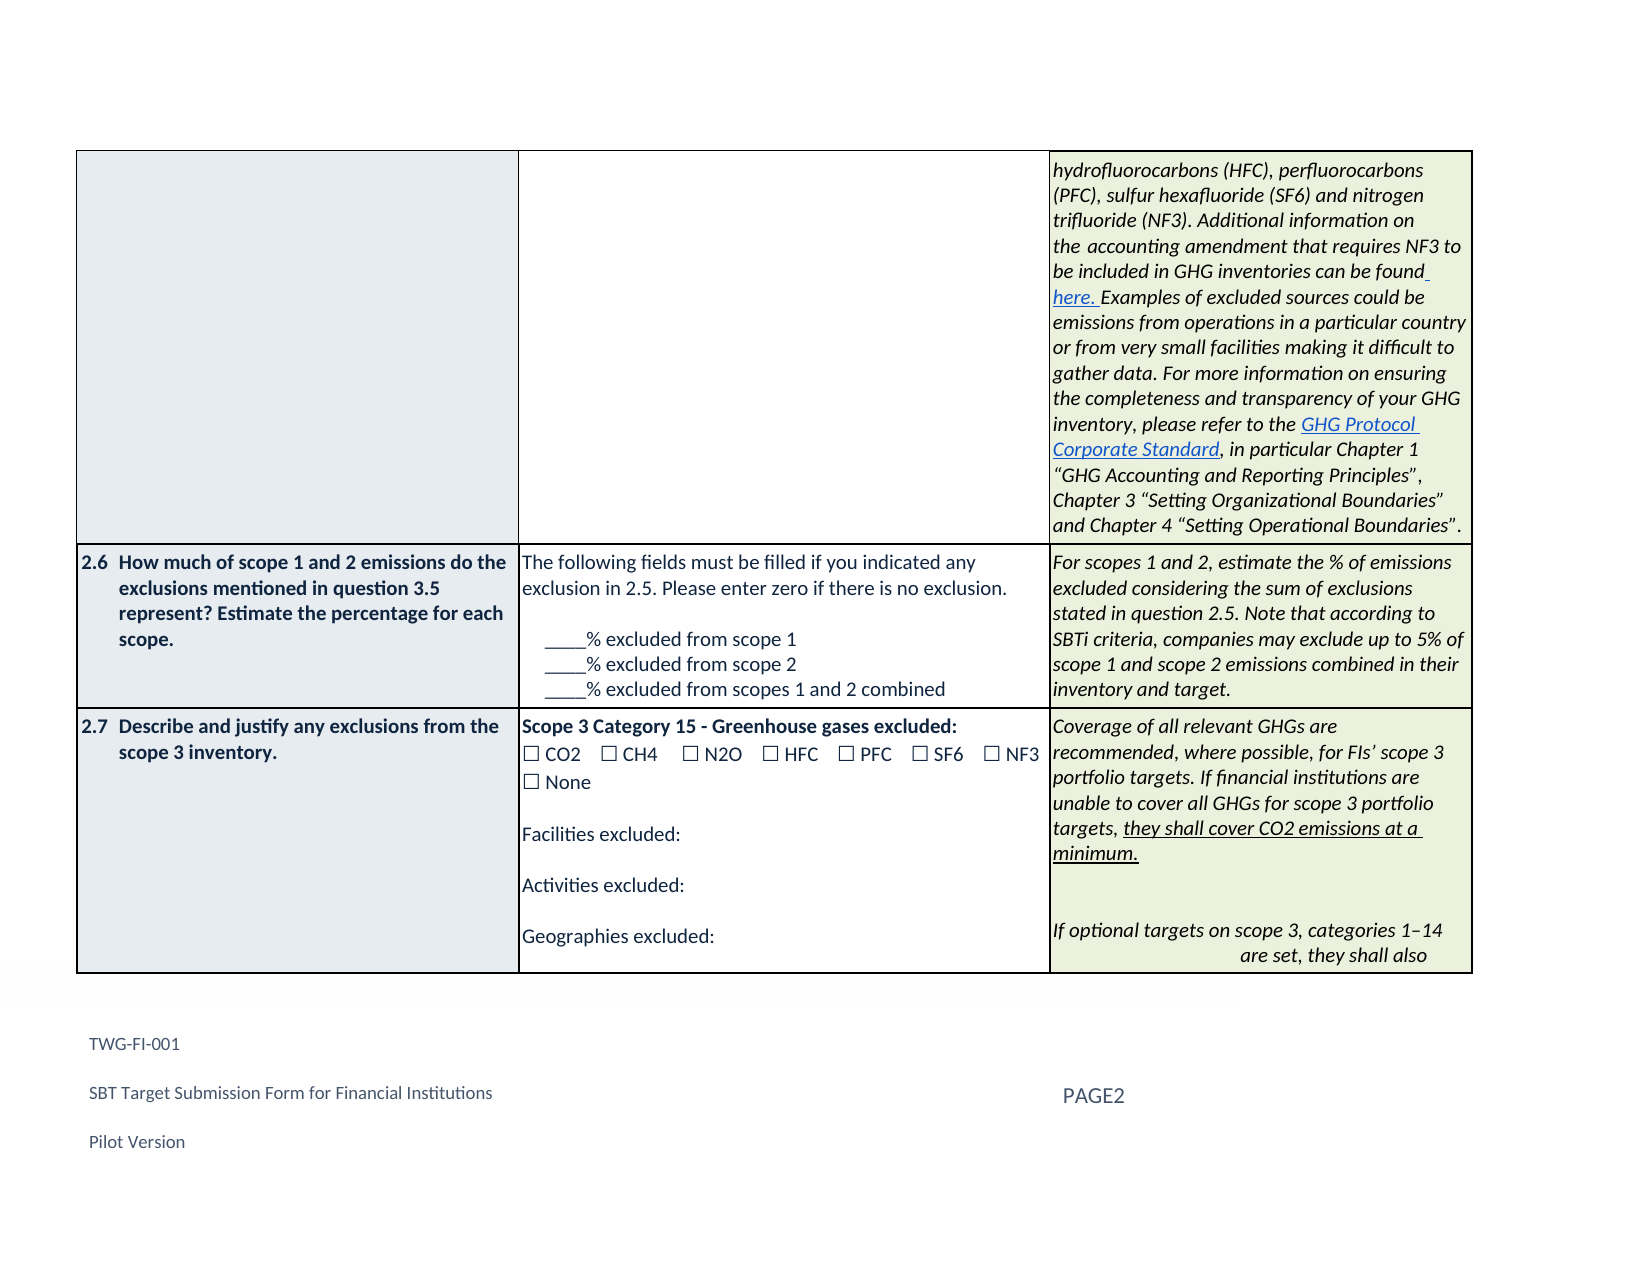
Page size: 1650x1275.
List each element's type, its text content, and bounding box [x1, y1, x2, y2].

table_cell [77, 151, 518, 543]
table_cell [519, 151, 1049, 543]
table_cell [1051, 709, 1471, 972]
picture [0, 962, 1241, 1005]
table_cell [78, 709, 518, 972]
table_cell How much of scope 1 and 2 emissions do the exclusions mentioned in question 3.5 represent? Estimate the percentage for each scope. [78, 545, 518, 707]
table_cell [1050, 152, 1471, 543]
table_cell For scopes 1 and 2, estimate the % of emissions excluded considering the sum of exclusions stated in question 2.5. Note that according to SBTi criteria, companies may exclude up to 5% of scope 1 and scope 2 emissions combined in their inventory and target. [1051, 545, 1471, 707]
table_cell The following fields must be filled if you indicated any exclusion in 2.5. Please enter zero if there is no exclusion. % excluded from scope 1 % excluded from scope 2 % excluded from scopes 1 and 2 combined [520, 545, 1049, 707]
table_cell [520, 709, 1049, 972]
